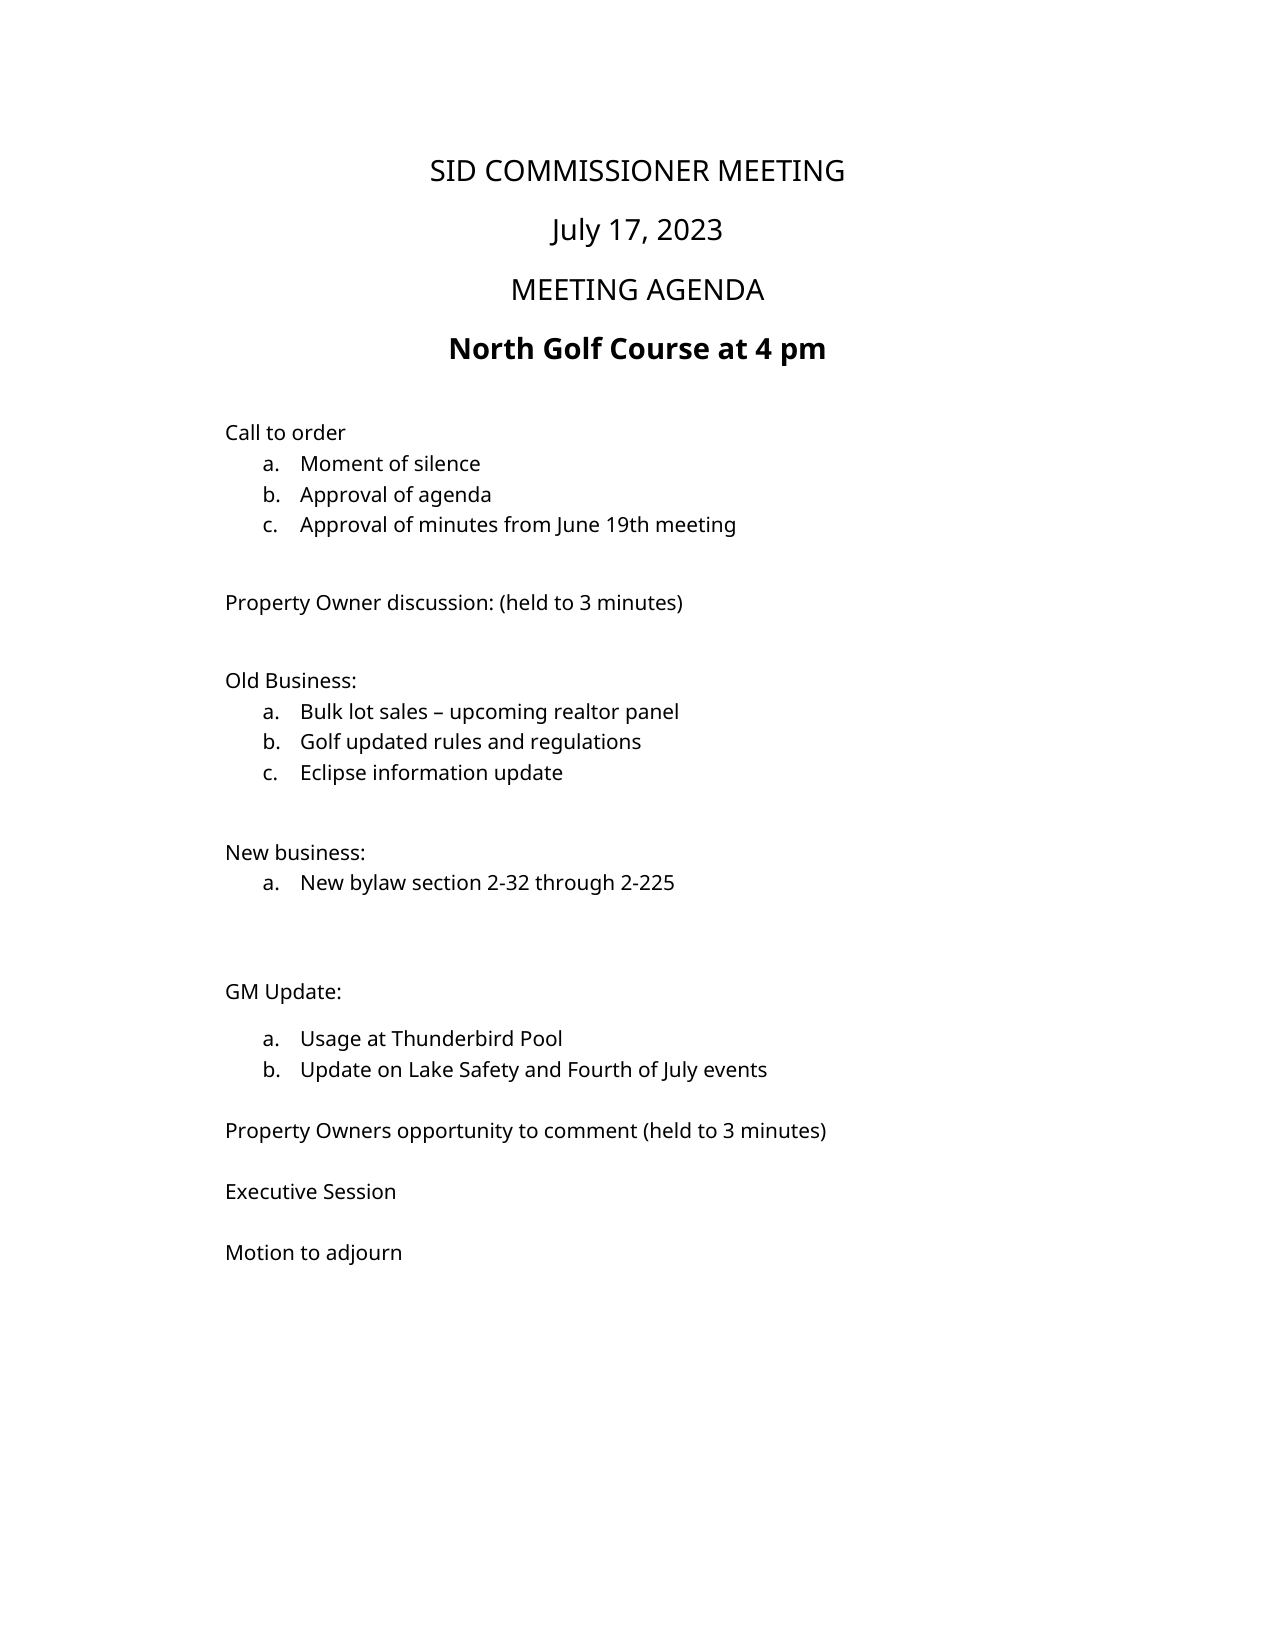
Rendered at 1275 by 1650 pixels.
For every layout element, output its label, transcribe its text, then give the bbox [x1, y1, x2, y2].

list Update on Lake Safety and Fourth of July events [262, 1055, 1125, 1083]
text North Golf Course at 4 pm [150, 328, 1125, 368]
list Eclipse information update [262, 758, 1125, 787]
text Property Owner discussion: (held to 3 minutes) [225, 588, 1125, 617]
list Bulk lot sales – upcoming realtor panel [262, 697, 1125, 725]
list Property Owners opportunity to comment (held to 3 minutes) [225, 1116, 1125, 1144]
list Motion to adjourn [225, 1238, 1125, 1267]
list Call to order [225, 418, 1125, 447]
list Moment of silence [262, 449, 1125, 478]
list Golf updated rules and regulations [262, 727, 1125, 756]
text SID COMMISSIONER MEETING [150, 150, 1125, 190]
list Approval of minutes from June 19th meeting [262, 510, 1125, 539]
list Executive Session [225, 1177, 1125, 1206]
list Usage at Thunderbird Pool [262, 1024, 1125, 1053]
list Old Business: [225, 666, 1125, 695]
text MEETING AGENDA [150, 269, 1125, 309]
list New business: [225, 838, 1125, 866]
text GM Update: [225, 977, 1125, 1005]
text July 17, 2023 [150, 209, 1125, 249]
list New bylaw section 2-32 through 2-225 [262, 868, 1125, 897]
list Approval of agenda [262, 480, 1125, 508]
